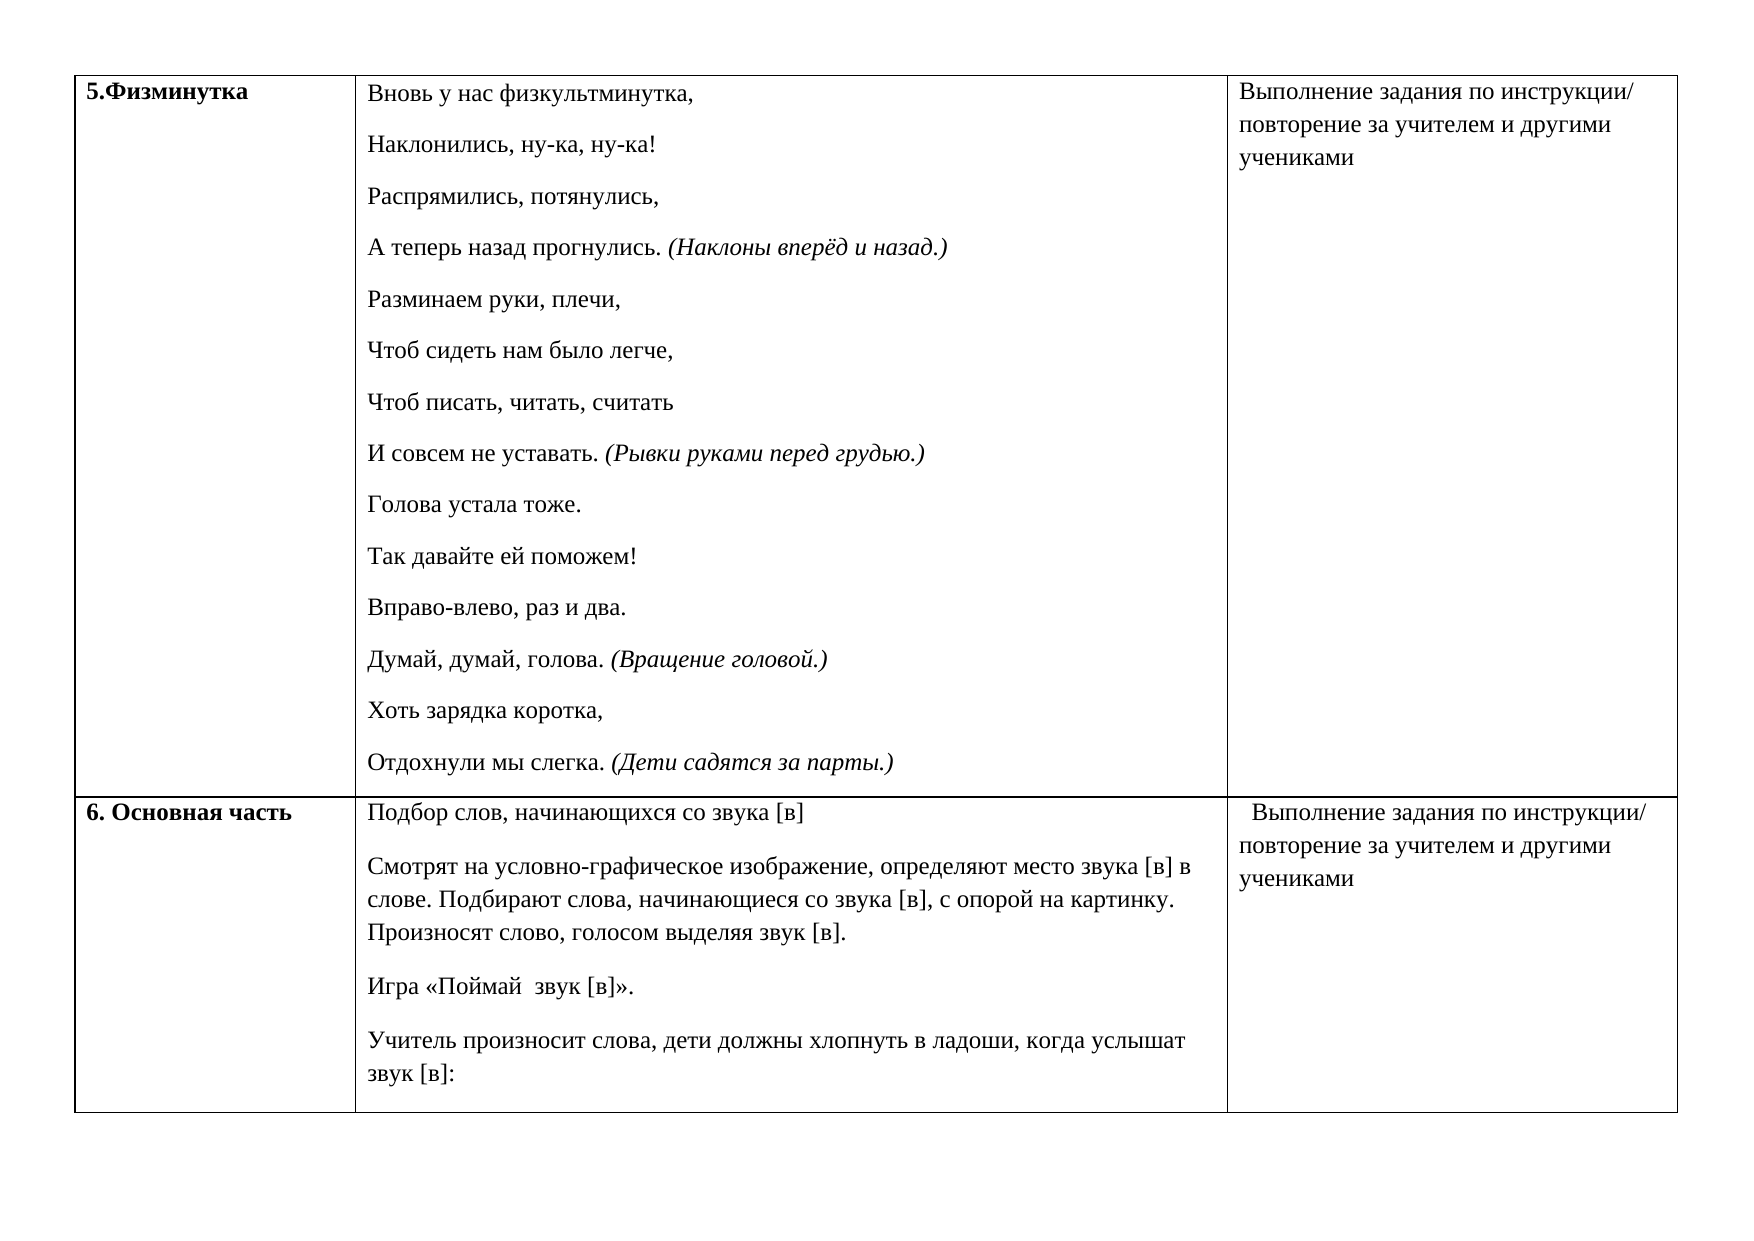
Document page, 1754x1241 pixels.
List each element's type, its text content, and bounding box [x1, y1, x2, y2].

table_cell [1228, 798, 1677, 1112]
table_cell Вновь у нас физкультминутка, Наклонились, ну-ка, ну-ка! Распрямились, потянулись, А теперь назад прогнулись. (Наклоны вперёд и назад.) Разминаем руки, плечи, Чтоб сидеть нам было легче, Чтоб писать, читать, считать И совсем не уставать. (Рывки руками перед грудью.) Голова устала тоже. Так давайте ей поможем! Вправо-влево, раз и два. Думай, думай, голова. (Вращение головой.) Хоть зарядка коротка, Отдохнули мы слегка. (Дети садятся за парты.) [356, 76, 1227, 796]
table_cell 6. Основная часть [76, 798, 355, 1112]
table_cell Выполнение задания по инструкции/ повторение за учителем и другими учениками [1228, 76, 1677, 796]
table_cell 5.Физминутка [76, 76, 355, 796]
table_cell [356, 798, 1227, 1112]
